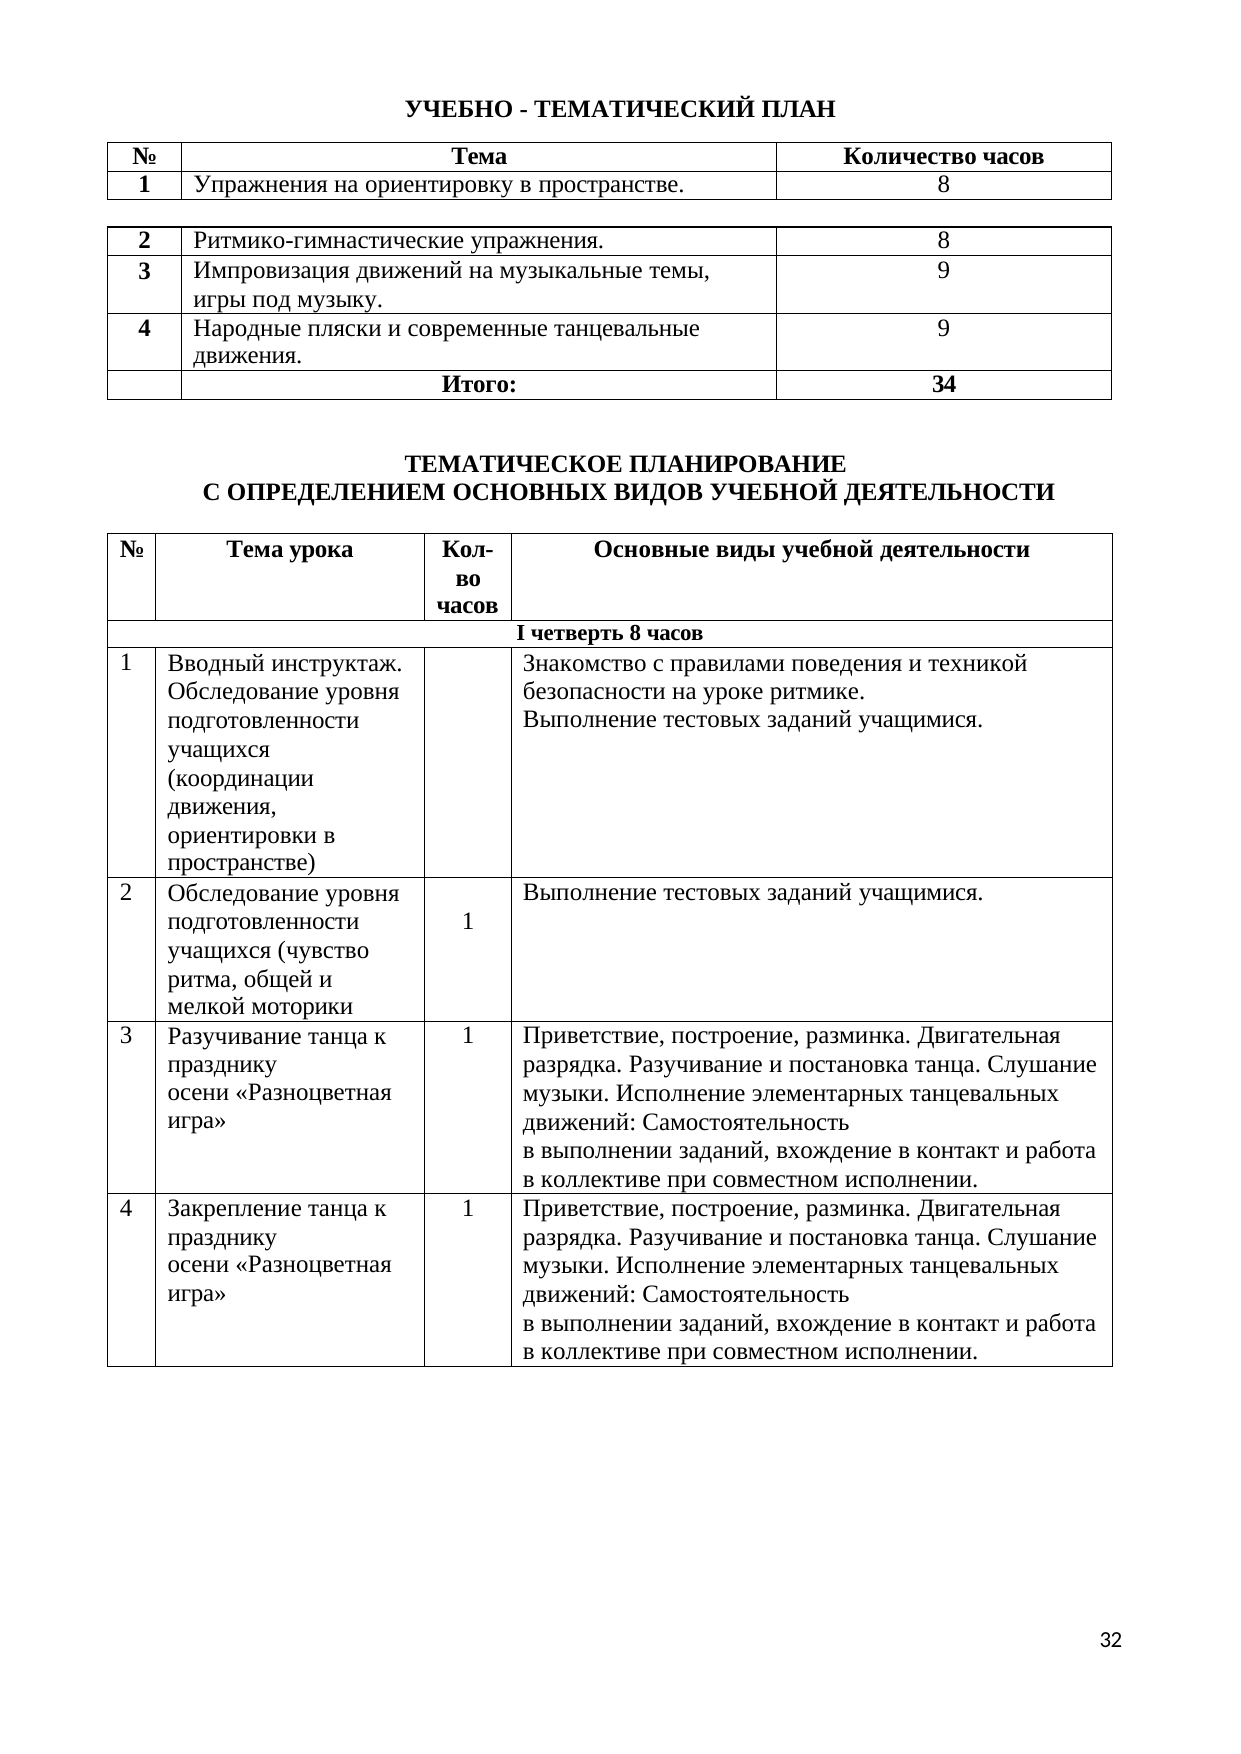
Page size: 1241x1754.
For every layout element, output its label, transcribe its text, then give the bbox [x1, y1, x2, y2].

table_cell 4 [108, 1194, 155, 1366]
table_header Тема [182, 143, 776, 171]
text УЧЕБНО - ТЕМАТИЧЕСКИЙ ПЛАН [121, 94, 1120, 122]
table_cell Обследование уровня подготовленности учащихся (чувство ритма, общей и мелкой моторики [156, 878, 424, 1021]
text ТЕМАТИЧЕСКОЕ ПЛАНИРОВАНИЕ [121, 449, 1131, 478]
table_cell 3 [108, 256, 181, 313]
table_cell 1 [425, 878, 511, 1021]
table_cell Упражнения на ориентировку в пространстве. [182, 172, 776, 199]
table_cell [108, 371, 181, 399]
table_cell Разучивание танца к празднику осени «Разноцветная игра» [156, 1022, 424, 1193]
table_header Тема урока [156, 534, 424, 620]
table_cell Импровизация движений на музыкальные темы, игры под музыку. [182, 256, 776, 313]
text С ОПРЕДЕЛЕНИЕМ ОСНОВНЫХ ВИДОВ УЧЕБНОЙ ДЕЯТЕЛЬНОСТИ [121, 478, 1137, 506]
table_cell 9 [777, 314, 1111, 370]
table_header 2 [108, 228, 181, 255]
table_cell Народные пляски и современные танцевальные движения. [182, 314, 776, 370]
table_cell 1 [108, 648, 155, 877]
table_cell Знакомство с правилами поведения и техникой безопасности на уроке ритмике. Выполнение тестовых заданий учащимися. [512, 648, 1112, 877]
table_cell Вводный инструктаж. Обследование уровня подготовленности учащихся (координации движения, ориентировки в пространстве) [156, 648, 424, 877]
table_cell 8 [777, 172, 1111, 199]
table_header № [108, 534, 155, 620]
table_cell 3 [108, 1022, 155, 1193]
table_header Количество часов [777, 143, 1111, 171]
table_cell [425, 648, 511, 877]
table_header Кол- во часов [425, 534, 511, 620]
table_cell 2 [108, 878, 155, 1021]
table_cell 1 [425, 1022, 511, 1193]
table_cell 1 [425, 1194, 511, 1366]
table_cell 4 [108, 314, 181, 370]
table_cell Приветствие, построение, разминка. Двигательная разрядка. Разучивание и постановка танца. Слушание музыки. Исполнение элементарных танцевальных движений: Самостоятельность в выполнении заданий, вхождение в контакт и работа в коллективе при совместном исполнении. [512, 1194, 1112, 1366]
table_cell I четверть 8 часов [108, 621, 1112, 647]
table_cell Приветствие, построение, разминка. Двигательная разрядка. Разучивание и постановка танца. Слушание музыки. Исполнение элементарных танцевальных движений: Самостоятельность в выполнении заданий, вхождение в контакт и работа в коллективе при совместном исполнении. [512, 1022, 1112, 1193]
table_header Основные виды учебной деятельности [512, 534, 1112, 620]
table_cell Итого: [182, 371, 776, 399]
table_cell 1 [108, 172, 181, 199]
table_cell Закрепление танца к празднику осени «Разноцветная игра» [156, 1194, 424, 1366]
table_header 8 [777, 228, 1111, 255]
table_header Ритмико-гимнастические упражнения. [182, 228, 776, 255]
table_cell Выполнение тестовых заданий учащимися. [512, 878, 1112, 1021]
table_cell 34 [777, 371, 1111, 399]
table_header № [108, 143, 181, 171]
table_cell 9 [777, 256, 1111, 313]
